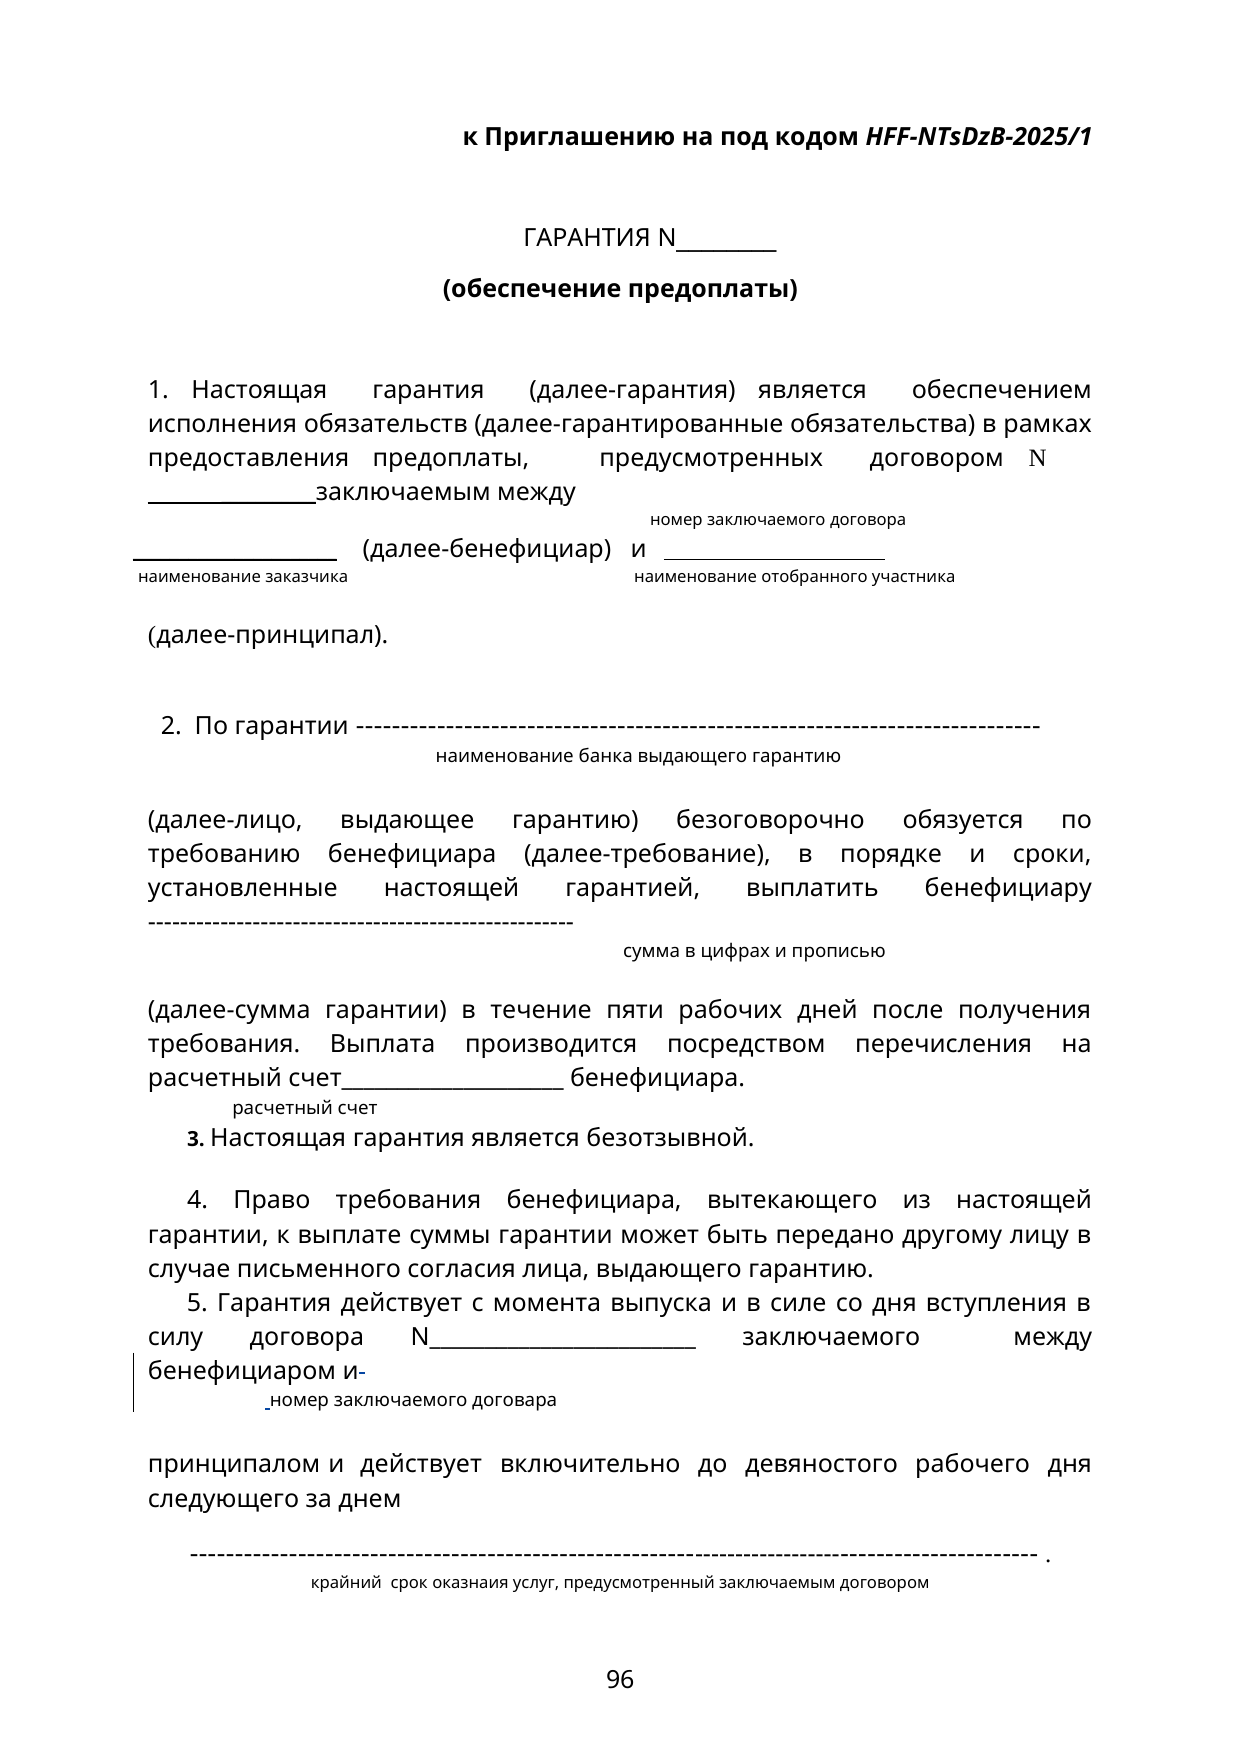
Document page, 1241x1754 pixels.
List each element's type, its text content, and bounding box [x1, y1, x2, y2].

text расчетный счет [148, 1094, 1092, 1120]
text 3. Настоящая гарантия является безотзывной. [148, 1120, 1092, 1154]
text ______________________ (далее-бенефициар) и [133, 531, 1092, 565]
text 2. По гарантии ---------------------------------------------------------------------------- [148, 708, 1092, 742]
text (далее-лицо, выдающее гарантию) безоговорочно обязуется по требованию бенефициара (далее-требование), в порядке и сроки, установленные настоящей гарантией, выплатить бенефициару ----------------------------------------------------- [148, 801, 1092, 938]
text номер заключаемого договара [148, 1387, 1092, 1412]
text наименование банка выдающего гарантию [148, 742, 1092, 767]
text 4. Право требования бенефициара, вытекающего из настоящей гарантии, к выплате суммы гарантии может быть передано другому лицу в случае письменного согласия лица, выдающего гарантию. [148, 1182, 1092, 1284]
text ГАРАНТИЯ N________ [148, 219, 1092, 254]
text ------------------------------------------------------------------------------------------------ . крайний срок оказнаия услуг, предусмотренный заключаемым договором [148, 1536, 1092, 1593]
text принципалом и действует включительно до девяностого рабочего дня следующего за днем [148, 1446, 1092, 1514]
text сумма в цифрах и прописью [148, 938, 1092, 963]
text (далее-сумма гарантии) в течение пяти рабочих дней после получения требования. Выплата производится посредством перечисления на расчетный счет____________________ бенефициара. [148, 992, 1092, 1094]
text (обеспечение предоплаты) [207, 270, 1034, 304]
text 5. Гарантия действует с момента выпуска и в силе со дня вступления в силу договора N________________________ заключаемого между бенефициаром и [148, 1284, 1092, 1387]
text номер заключаемого договора [148, 508, 1092, 531]
text (далее-принципал). [148, 616, 1092, 650]
text наименование заказчика наименование отобранного участника [133, 565, 1092, 587]
text 1. Настоящая гарантия (далее-гарантия) является обеспечением исполнения обязательств (далее-гарантированные обязательства) в рамках предоставления предоплаты, предусмотренных договором N ___________заключаемым между [148, 372, 1092, 508]
text к Приглашению на под кодом HFF-NTsDzB-2025/1 [148, 118, 1092, 152]
